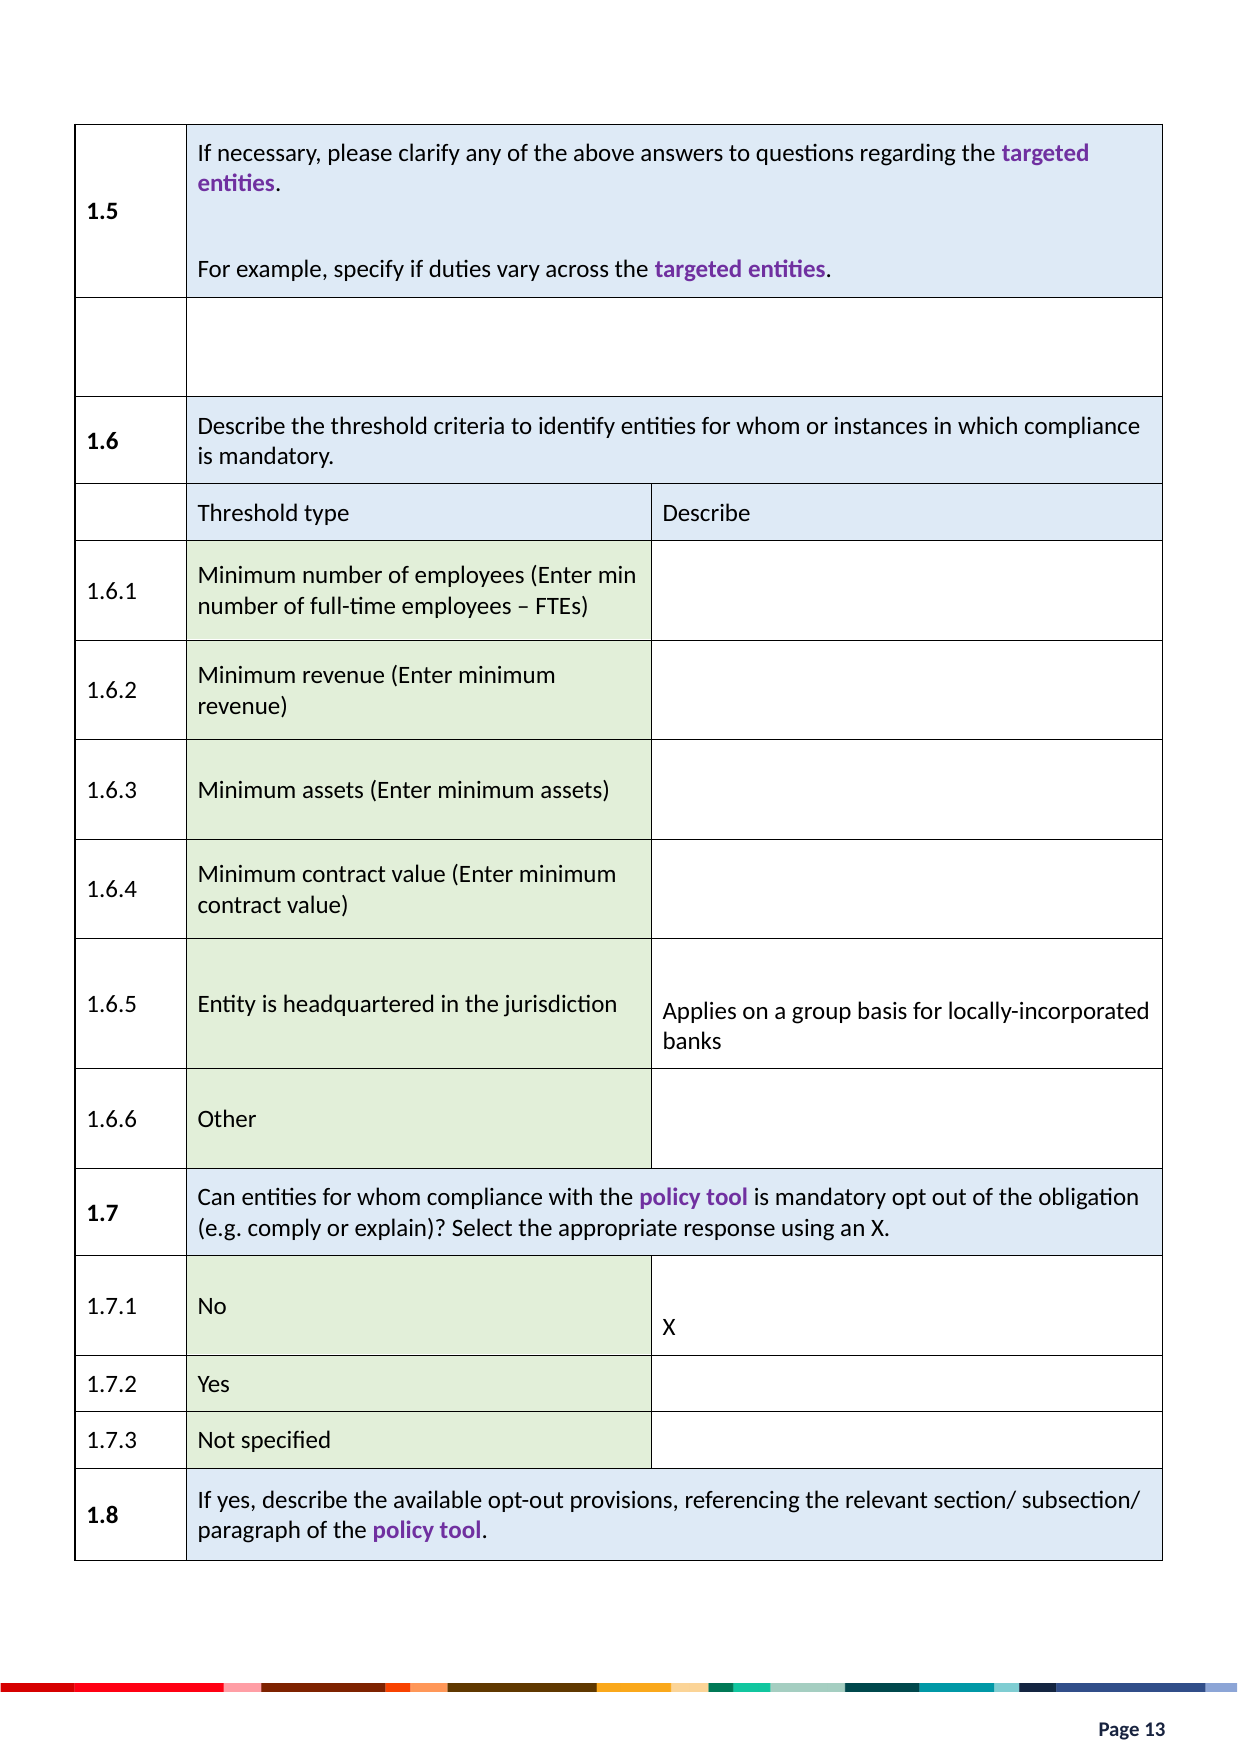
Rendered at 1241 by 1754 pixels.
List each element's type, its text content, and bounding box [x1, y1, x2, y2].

table_cell 1.7.3 [76, 1412, 186, 1468]
table_cell Yes [187, 1356, 651, 1411]
table_cell No [187, 1256, 651, 1354]
table_cell [652, 641, 1162, 739]
table_cell [652, 1356, 1162, 1411]
table_cell 1.7.1 [76, 1256, 186, 1354]
table_cell [652, 541, 1162, 639]
table_cell 1.6.3 [76, 740, 186, 839]
table_cell Minimum contract value (Enter minimum contract value) [187, 840, 651, 938]
table_cell 1.6.5 [76, 939, 186, 1068]
table_cell 1.6.4 [76, 840, 186, 938]
table_cell 1.5 [76, 125, 186, 297]
table_cell [187, 298, 1162, 396]
table_cell 1.7 [76, 1169, 186, 1255]
table_cell 1.8 [76, 1469, 186, 1560]
table_cell Minimum assets (Enter minimum assets) [187, 740, 651, 839]
table_cell 1.6.1 [76, 541, 186, 639]
table_cell Describe the threshold criteria to identify entities for whom or instances in which compliance is mandatory. [187, 397, 1162, 483]
table_cell If necessary, please clarify any of the above answers to questions regarding the targeted entities. For example, specify if duties vary across the targeted entities. [187, 125, 1162, 297]
table_cell Other [187, 1069, 651, 1168]
table_cell Not specified [187, 1412, 651, 1468]
table_cell 1.7.2 [76, 1356, 186, 1411]
picture [0, 1683, 1236, 1692]
table_cell [76, 298, 186, 396]
table_cell [652, 840, 1162, 938]
table_cell Entity is headquartered in the jurisdiction [187, 939, 651, 1068]
table_cell [652, 740, 1162, 839]
table_cell X [652, 1256, 1162, 1354]
table_cell 1.6.2 [76, 641, 186, 739]
table_cell Can entities for whom compliance with the policy tool is mandatory opt out of the obligation (e.g. comply or explain)? Select the appropriate response using an X. [187, 1169, 1162, 1255]
table_cell Describe [652, 484, 1162, 540]
table_cell [652, 1412, 1162, 1468]
table_cell Applies on a group basis for locally-incorporated banks [652, 939, 1162, 1068]
table_cell 1.6.6 [76, 1069, 186, 1168]
table_cell Minimum number of employees (Enter min number of full-time employees – FTEs) [187, 541, 651, 639]
table_cell [652, 1069, 1162, 1168]
table_cell Threshold type [187, 484, 651, 540]
table_cell 1.6 [76, 397, 186, 483]
table_cell If yes, describe the available opt-out provisions, referencing the relevant section/ subsection/ paragraph of the policy tool. [187, 1469, 1162, 1560]
table_cell [76, 484, 186, 540]
table_cell Minimum revenue (Enter minimum revenue) [187, 641, 651, 739]
